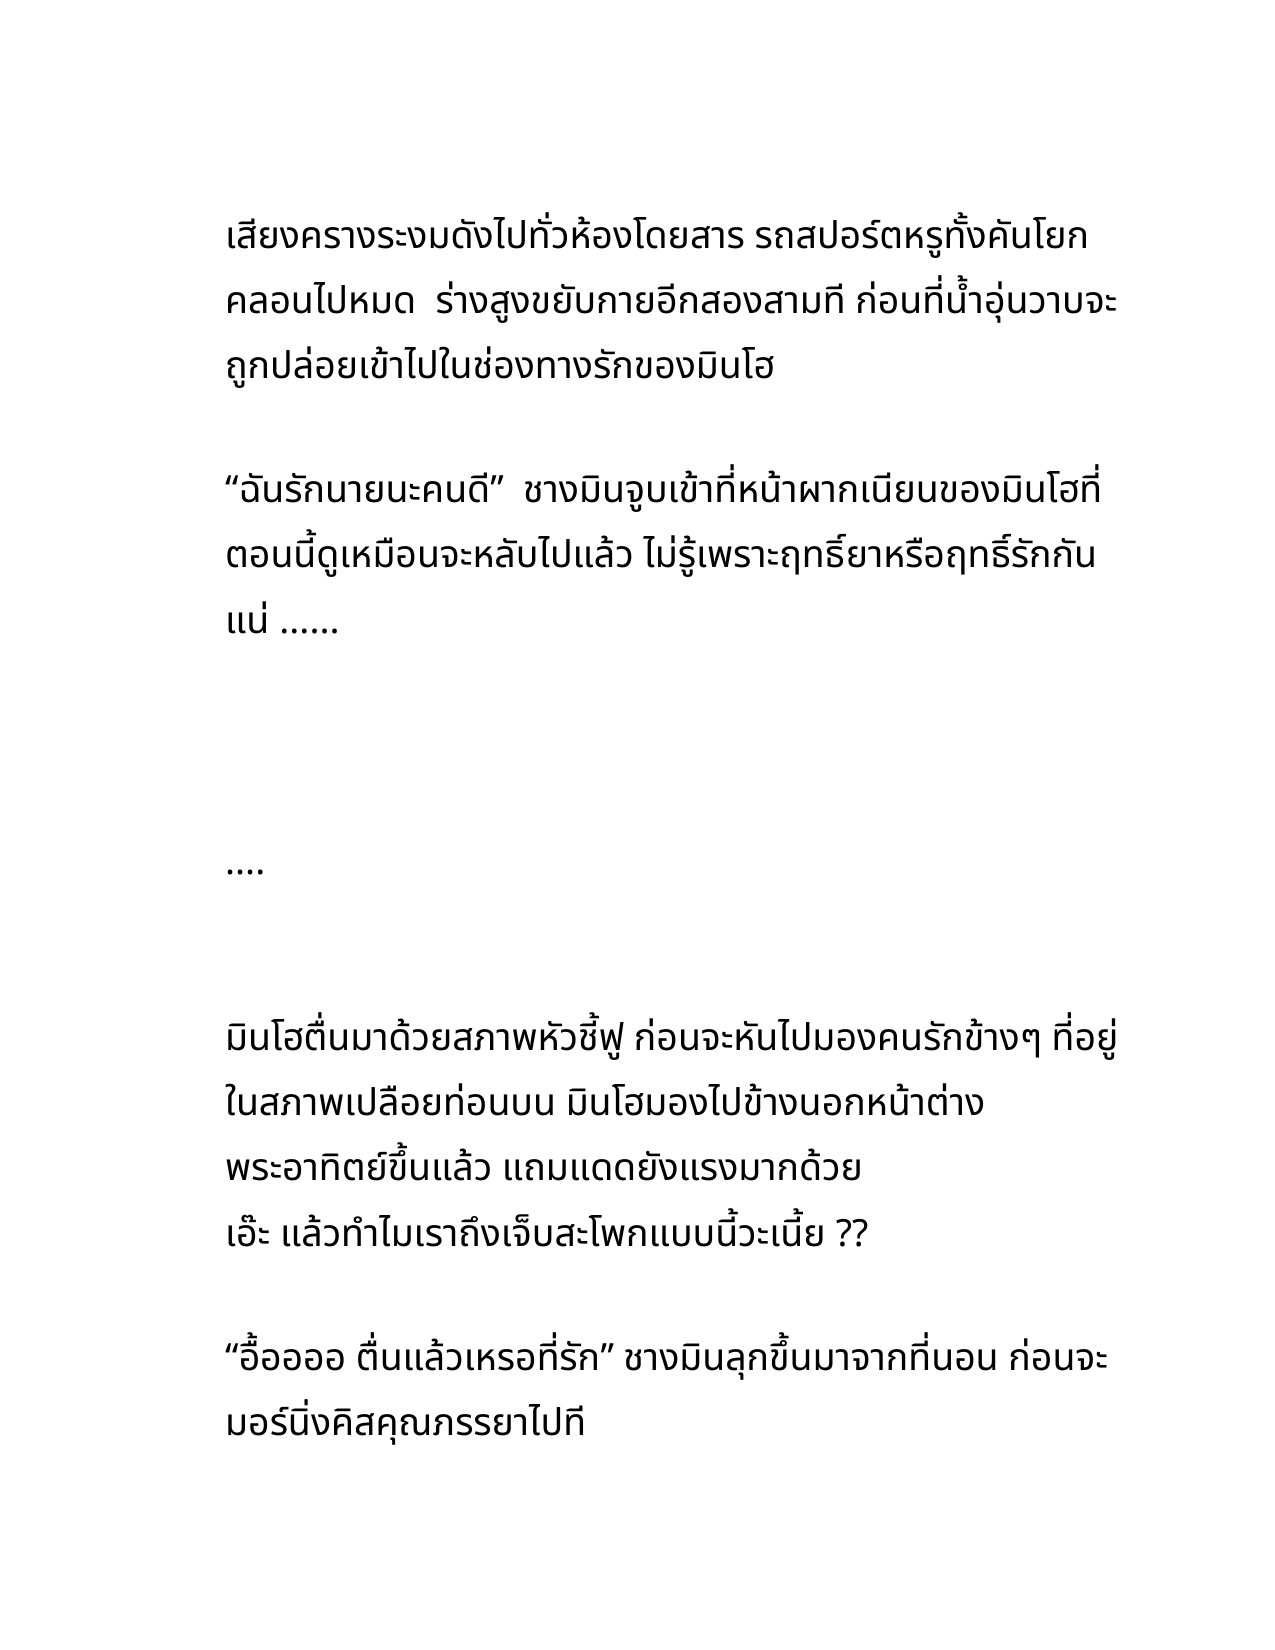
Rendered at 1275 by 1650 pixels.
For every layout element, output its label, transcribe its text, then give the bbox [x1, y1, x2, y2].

list .... [225, 834, 1125, 886]
list มินโฮตื่นมาด้วยสภาพหัวชี้ฟู ก่อนจะหันไปมองคนรักข้างๆ ที่อยู่ในสภาพเปลือยท่อนบน มินโฮมองไปข้างนอกหน้าต่าง พระอาทิตย์ขึ้นแล้ว แถมแดดยังแรงมากด้วย [225, 1011, 1125, 1197]
list เสียงครางระงมดังไปทั่วห้องโดยสาร รถสปอร์ตหรูทั้งคันโยกคลอนไปหมด ร่างสูงขยับกายอีกสองสามที ก่อนที่น้ำอุ่นวาบจะถูกปล่อยเข้าไปในช่องทางรักของมินโฮ [225, 209, 1125, 396]
list “ฉันรักนายนะคนดี” ชางมินจูบเข้าที่หน้าผากเนียนของมินโฮที่ตอนนี้ดูเหมือนจะหลับไปแล้ว ไม่รู้เพราะฤทธิ์ยาหรือฤทธิ์รักกันแน่ ...... [225, 463, 1125, 650]
list เอ๊ะ แล้วทำไมเราถึงเจ็บสะโพกแบบนี้วะเนี้ย ?? [836, 1206, 1125, 1263]
list “อื้ออออ ตื่นแล้วเหรอที่รัก” ชางมินลุกขึ้นมาจากที่นอน ก่อนจะมอร์นิ่งคิสคุณภรรยาไปที [225, 1330, 1125, 1452]
